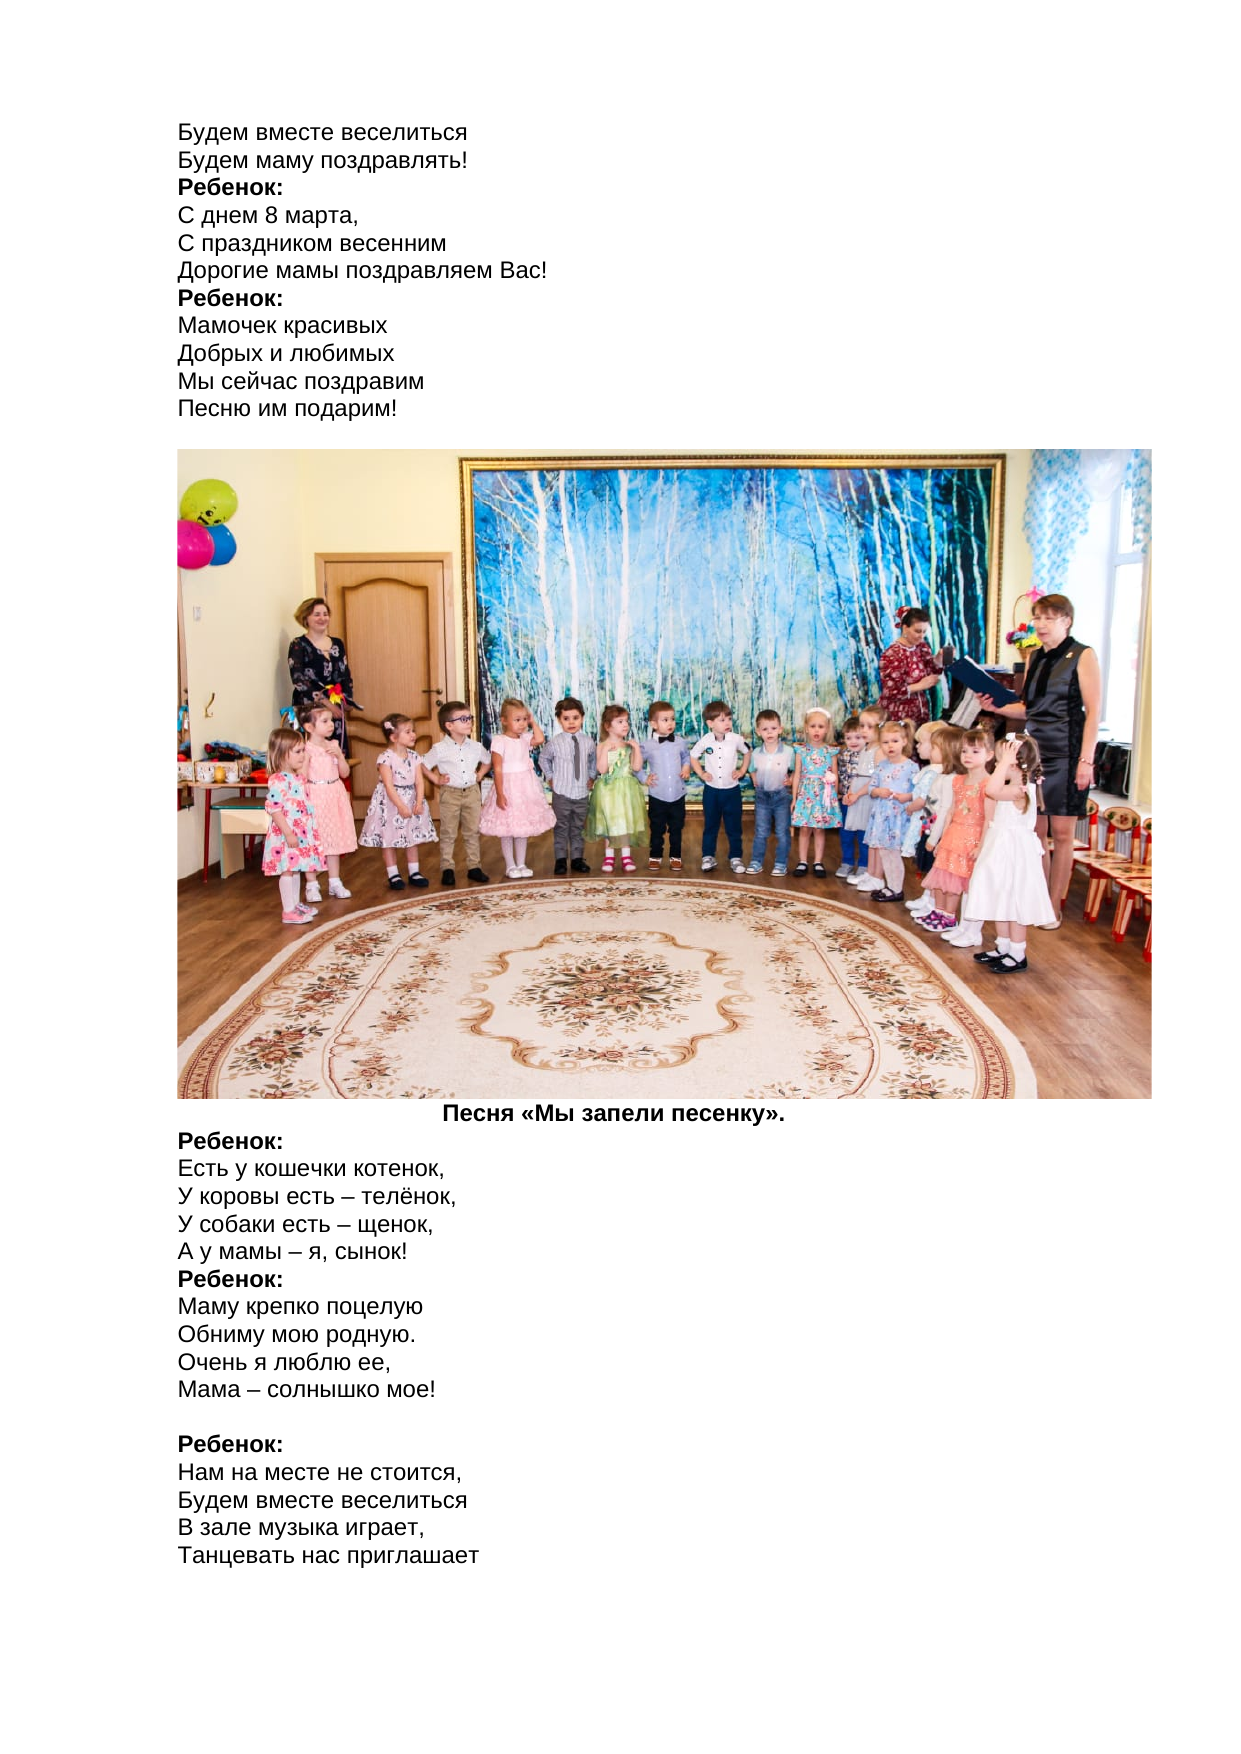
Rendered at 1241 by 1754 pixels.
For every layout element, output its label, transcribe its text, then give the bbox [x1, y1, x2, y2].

text У собаки есть – щенок, А у мамы – я, сынок! Ребенок: Маму крепко поцелую Обниму мою родную. Очень я люблю ее, Мама – солнышко мое! Ребенок: Нам на месте не стоится, Будем вместе веселиться В зале музыка играет, Танцевать нас приглашает [177, 1209, 1152, 1568]
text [177, 118, 1152, 422]
text Песня «Мы запели песенку». Ребенок: Есть у кошечки котенок, [177, 1099, 1152, 1182]
picture [177, 449, 1152, 1099]
text У коровы есть – телёнок, [177, 1182, 1152, 1209]
